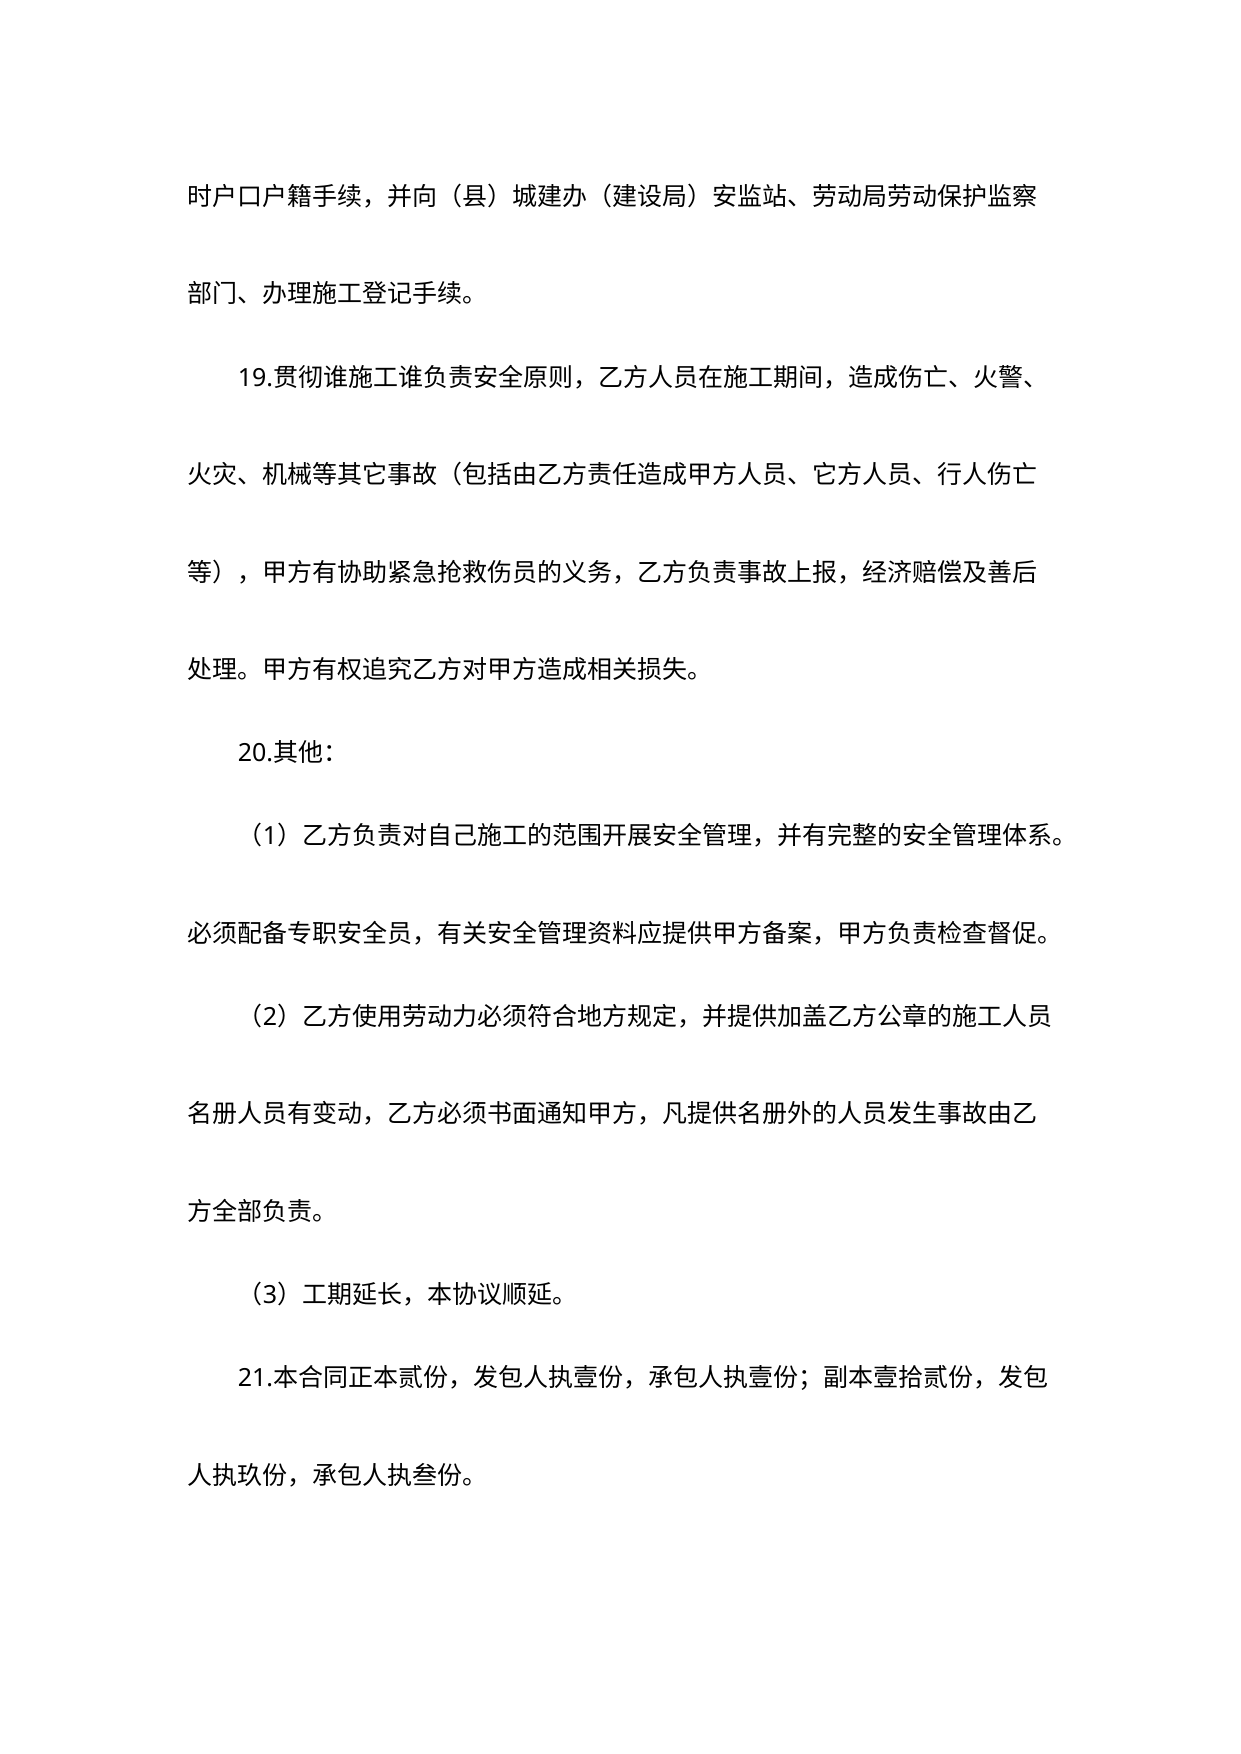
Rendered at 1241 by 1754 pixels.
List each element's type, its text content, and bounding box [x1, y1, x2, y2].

text （3）工期延长，本协议顺延。 [187, 1260, 1053, 1325]
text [187, 162, 1053, 324]
text 21.本合同正本贰份，发包人执壹份，承包人执壹份；副本壹拾贰份，发包人执玖份，承包人执叁份。 [187, 1343, 1053, 1506]
text （1）乙方负责对自己施工的范围开展安全管理，并有完整的安全管理体系。必须配备专职安全员，有关安全管理资料应提供甲方备案，甲方负责检查督促。 [187, 801, 1053, 964]
text 20.其他： [187, 718, 1053, 783]
text （2）乙方使用劳动力必须符合地方规定，并提供加盖乙方公章的施工人员名册人员有变动，乙方必须书面通知甲方，凡提供名册外的人员发生事故由乙方全部负责。 [187, 982, 1053, 1242]
text 19.贯彻谁施工谁负责安全原则，乙方人员在施工期间，造成伤亡、火警、火灾、机械等其它事故（包括由乙方责任造成甲方人员、它方人员、行人伤亡等），甲方有协助紧急抢救伤员的义务，乙方负责事故上报，经济赔偿及善后处理。甲方有权追究乙方对甲方造成相关损失。 [187, 343, 1053, 700]
